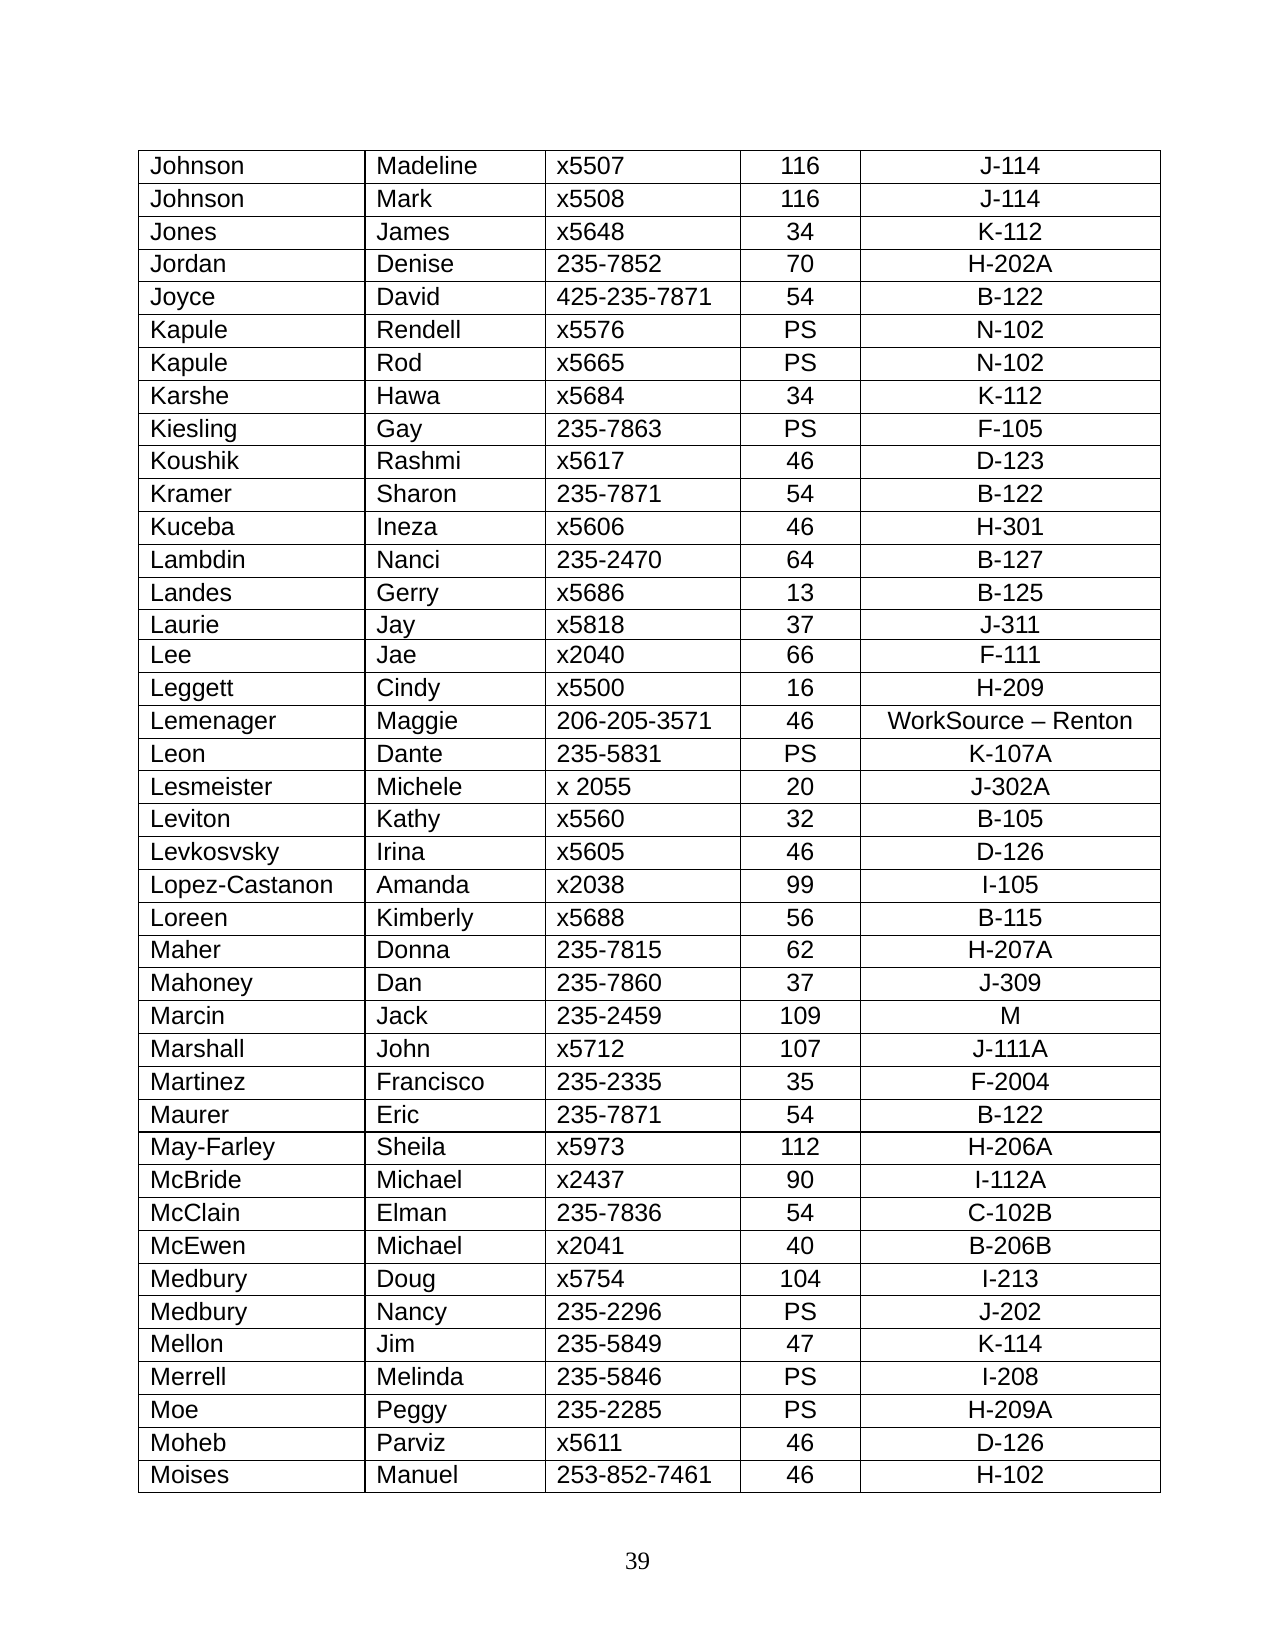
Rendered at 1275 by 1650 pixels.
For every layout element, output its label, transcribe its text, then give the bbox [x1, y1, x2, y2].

table_cell Ineza [366, 512, 545, 544]
table_cell x2038 [546, 870, 740, 902]
table_cell 46 [741, 1461, 860, 1492]
table_cell B-125 [861, 578, 1160, 609]
table_cell 47 [741, 1329, 860, 1361]
table_cell Dante [366, 739, 545, 770]
table_cell 46 [741, 837, 860, 869]
table_cell 235-2296 [546, 1296, 740, 1328]
table_cell Sheila [366, 1133, 545, 1164]
table_cell Madeline [366, 151, 545, 183]
table_cell x2040 [546, 640, 740, 672]
table_cell [139, 1067, 364, 1098]
table_cell Maurer [139, 1100, 364, 1131]
table_cell John [366, 1034, 545, 1066]
table_cell x5560 [546, 804, 740, 836]
table_cell Lopez-Castanon [139, 870, 364, 902]
table_cell H-206A [861, 1133, 1160, 1164]
table_cell B-105 [861, 804, 1160, 836]
table_cell 235-2335 [546, 1067, 740, 1098]
table_cell 104 [741, 1264, 860, 1295]
table_cell 235-2459 [546, 1001, 740, 1033]
table_cell Michael [366, 1231, 545, 1263]
table_cell I-208 [861, 1362, 1160, 1394]
table_cell Gerry [366, 578, 545, 609]
table_cell D-126 [861, 1428, 1160, 1459]
table_cell 46 [741, 706, 860, 738]
table_cell Manuel [366, 1461, 545, 1492]
table_cell David [366, 282, 545, 314]
table_cell B-122 [861, 479, 1160, 511]
table_cell Jay [366, 610, 545, 639]
table_cell I-213 [861, 1264, 1160, 1295]
table_cell Kapule [139, 348, 364, 380]
table_cell Jae [366, 640, 545, 672]
table_cell x5665 [546, 348, 740, 380]
table_cell [366, 479, 545, 511]
table_cell [139, 250, 364, 281]
table_cell 54 [741, 1100, 860, 1131]
table_cell x5507 [546, 151, 740, 183]
table_cell x5684 [546, 381, 740, 412]
table_cell 56 [741, 903, 860, 934]
table_cell Elman [366, 1198, 545, 1230]
table_cell 34 [741, 381, 860, 412]
table_cell Jim [366, 1329, 545, 1361]
table_cell 235-7871 [546, 1100, 740, 1131]
table_cell Joyce [139, 282, 364, 314]
table_cell Melinda [366, 1362, 545, 1394]
table_cell B-127 [861, 545, 1160, 577]
table_cell B-115 [861, 903, 1160, 934]
table_cell James [366, 217, 545, 248]
table_cell K-107A [861, 739, 1160, 770]
table_cell 107 [741, 1034, 860, 1066]
table_cell N-102 [861, 315, 1160, 347]
table_cell x5576 [546, 315, 740, 347]
table_cell 16 [741, 673, 860, 705]
table_cell Doug [366, 1264, 545, 1295]
table_cell J-111A [861, 1034, 1160, 1066]
table_cell Irina [366, 837, 545, 869]
table_cell Leviton [139, 804, 364, 836]
table_cell B-206B [861, 1231, 1160, 1263]
table_cell N-102 [861, 348, 1160, 380]
table_cell 235-2285 [546, 1395, 740, 1427]
table_cell PS [741, 1395, 860, 1427]
table_cell x5617 [546, 446, 740, 478]
table_cell Moises [139, 1461, 364, 1492]
table_cell F-111 [861, 640, 1160, 672]
table_cell 235-7863 [546, 414, 740, 445]
table_cell Lee [139, 640, 364, 672]
table_cell 116 [741, 184, 860, 216]
table_cell 112 [741, 1133, 860, 1164]
table_cell Parviz [366, 1428, 545, 1459]
table_cell Medbury [139, 1296, 364, 1328]
table_cell Kapule [139, 315, 364, 347]
table_cell Cindy [366, 673, 545, 705]
table_cell Maher [139, 936, 364, 967]
table_cell J-114 [861, 151, 1160, 183]
table_cell H-207A [861, 936, 1160, 967]
table_cell 235-7860 [546, 968, 740, 1000]
table_cell Rashmi [366, 446, 545, 478]
table_cell x5688 [546, 903, 740, 934]
table_cell 425-235-7871 [546, 282, 740, 314]
table_cell x5712 [546, 1034, 740, 1066]
table_cell H-301 [861, 512, 1160, 544]
table_cell Michael [366, 1165, 545, 1197]
table_cell 62 [741, 936, 860, 967]
table_cell Loreen [139, 903, 364, 934]
table_cell Dan [366, 968, 545, 1000]
table_cell x5973 [546, 1133, 740, 1164]
table_cell x 2055 [546, 771, 740, 803]
table_cell Leggett [139, 673, 364, 705]
table_cell 116 [741, 151, 860, 183]
table_cell D-123 [861, 446, 1160, 478]
table_cell May-Farley [139, 1133, 364, 1164]
table_cell Medbury [139, 1264, 364, 1295]
table_cell x5818 [546, 610, 740, 639]
table_cell Lemenager [139, 706, 364, 738]
table_cell J-302A [861, 771, 1160, 803]
table_cell M [861, 1001, 1160, 1033]
table_cell McClain [139, 1198, 364, 1230]
table_cell 40 [741, 1231, 860, 1263]
table_cell Kimberly [366, 903, 545, 934]
table_cell 66 [741, 640, 860, 672]
table_cell x5605 [546, 837, 740, 869]
table_cell 235-5831 [546, 739, 740, 770]
table_cell 253-852-7461 [546, 1461, 740, 1492]
table_cell Moe [139, 1395, 364, 1427]
table_cell 235-7836 [546, 1198, 740, 1230]
table_cell PS [741, 315, 860, 347]
table_cell Donna [366, 936, 545, 967]
table_cell Francisco [366, 1067, 545, 1098]
table_cell 54 [741, 1198, 860, 1230]
table_cell Rendell [366, 315, 545, 347]
table_cell Peggy [366, 1395, 545, 1427]
table_cell 90 [741, 1165, 860, 1197]
table_cell Koushik [139, 446, 364, 478]
table_cell x5648 [546, 217, 740, 248]
table_cell 235-7815 [546, 936, 740, 967]
table_cell H-209A [861, 1395, 1160, 1427]
table_cell 54 [741, 282, 860, 314]
table_cell Kiesling [139, 414, 364, 445]
table_cell [366, 1296, 545, 1328]
table_cell Johnson [139, 151, 364, 183]
table_cell J-309 [861, 968, 1160, 1000]
table_cell 20 [741, 771, 860, 803]
table_cell 235-5846 [546, 1362, 740, 1394]
table_cell J-311 [861, 610, 1160, 639]
table_cell [139, 1034, 364, 1066]
table_cell Maggie [366, 706, 545, 738]
table_cell Johnson [139, 184, 364, 216]
table_cell x2041 [546, 1231, 740, 1263]
table_cell Mark [366, 184, 545, 216]
table_cell 46 [741, 1428, 860, 1459]
table_cell Michele [366, 771, 545, 803]
table_cell 37 [741, 610, 860, 639]
table_cell J-114 [861, 184, 1160, 216]
table_cell x5754 [546, 1264, 740, 1295]
table_cell Merrell [139, 1362, 364, 1394]
table_cell Karshe [139, 381, 364, 412]
table_cell Eric [366, 1100, 545, 1131]
table_cell Lesmeister [139, 771, 364, 803]
table_cell F-105 [861, 414, 1160, 445]
table_cell 206-205-3571 [546, 706, 740, 738]
table_cell H-209 [861, 673, 1160, 705]
table_cell x5611 [546, 1428, 740, 1459]
table_cell I-112A [861, 1165, 1160, 1197]
table_cell Gay [366, 414, 545, 445]
table_cell 34 [741, 217, 860, 248]
table_cell Moheb [139, 1428, 364, 1459]
table_cell K-112 [861, 217, 1160, 248]
table_cell 70 [741, 250, 860, 281]
table_cell Hawa [366, 381, 545, 412]
table_cell F-2004 [861, 1067, 1160, 1098]
table_cell B-122 [861, 1100, 1160, 1131]
table_cell McEwen [139, 1231, 364, 1263]
table_cell 37 [741, 968, 860, 1000]
table_cell PS [741, 348, 860, 380]
table_cell Jones [139, 217, 364, 248]
table_cell Denise [366, 250, 545, 281]
table_cell Marcin [139, 1001, 364, 1033]
table_cell 64 [741, 545, 860, 577]
table_cell x5606 [546, 512, 740, 544]
table_cell Kathy [366, 804, 545, 836]
table_cell H-202A [861, 250, 1160, 281]
table_cell 54 [741, 479, 860, 511]
table_cell x5508 [546, 184, 740, 216]
table_cell 35 [741, 1067, 860, 1098]
table_cell 235-5849 [546, 1329, 740, 1361]
table_cell 235-7871 [546, 479, 740, 511]
table_cell x5686 [546, 578, 740, 609]
table_cell C-102B [861, 1198, 1160, 1230]
table_cell Kuceba [139, 512, 364, 544]
table_cell J-202 [861, 1296, 1160, 1328]
table_cell 32 [741, 804, 860, 836]
table_cell x2437 [546, 1165, 740, 1197]
table_cell Lambdin [139, 545, 364, 577]
table_cell K-112 [861, 381, 1160, 412]
table_cell x5500 [546, 673, 740, 705]
table_cell WorkSource – [861, 706, 1160, 738]
table_cell Mellon [139, 1329, 364, 1361]
table_cell PS [741, 1362, 860, 1394]
table_cell Nanci [366, 545, 545, 577]
table_cell 46 [741, 446, 860, 478]
table_cell K-114 [861, 1329, 1160, 1361]
table_cell I-105 [861, 870, 1160, 902]
table_cell 46 [741, 512, 860, 544]
table_cell D-126 [861, 837, 1160, 869]
table_cell H-102 [861, 1461, 1160, 1492]
table_cell Levkosvsky [139, 837, 364, 869]
table_cell Mahoney [139, 968, 364, 1000]
table_cell Amanda [366, 870, 545, 902]
table_cell Kramer [139, 479, 364, 511]
table_cell McBride [139, 1165, 364, 1197]
table_cell Landes [139, 578, 364, 609]
table_cell Rod [366, 348, 545, 380]
table_cell 235-2470 [546, 545, 740, 577]
table_cell 13 [741, 578, 860, 609]
table_cell Laurie [139, 610, 364, 639]
table_cell [139, 739, 364, 770]
table_cell PS [741, 739, 860, 770]
table_cell Jack [366, 1001, 545, 1033]
table_cell B-122 [861, 282, 1160, 314]
table_cell 99 [741, 870, 860, 902]
table_cell 235-7852 [546, 250, 740, 281]
table_cell PS [741, 414, 860, 445]
table_cell 109 [741, 1001, 860, 1033]
table_cell PS [741, 1296, 860, 1328]
